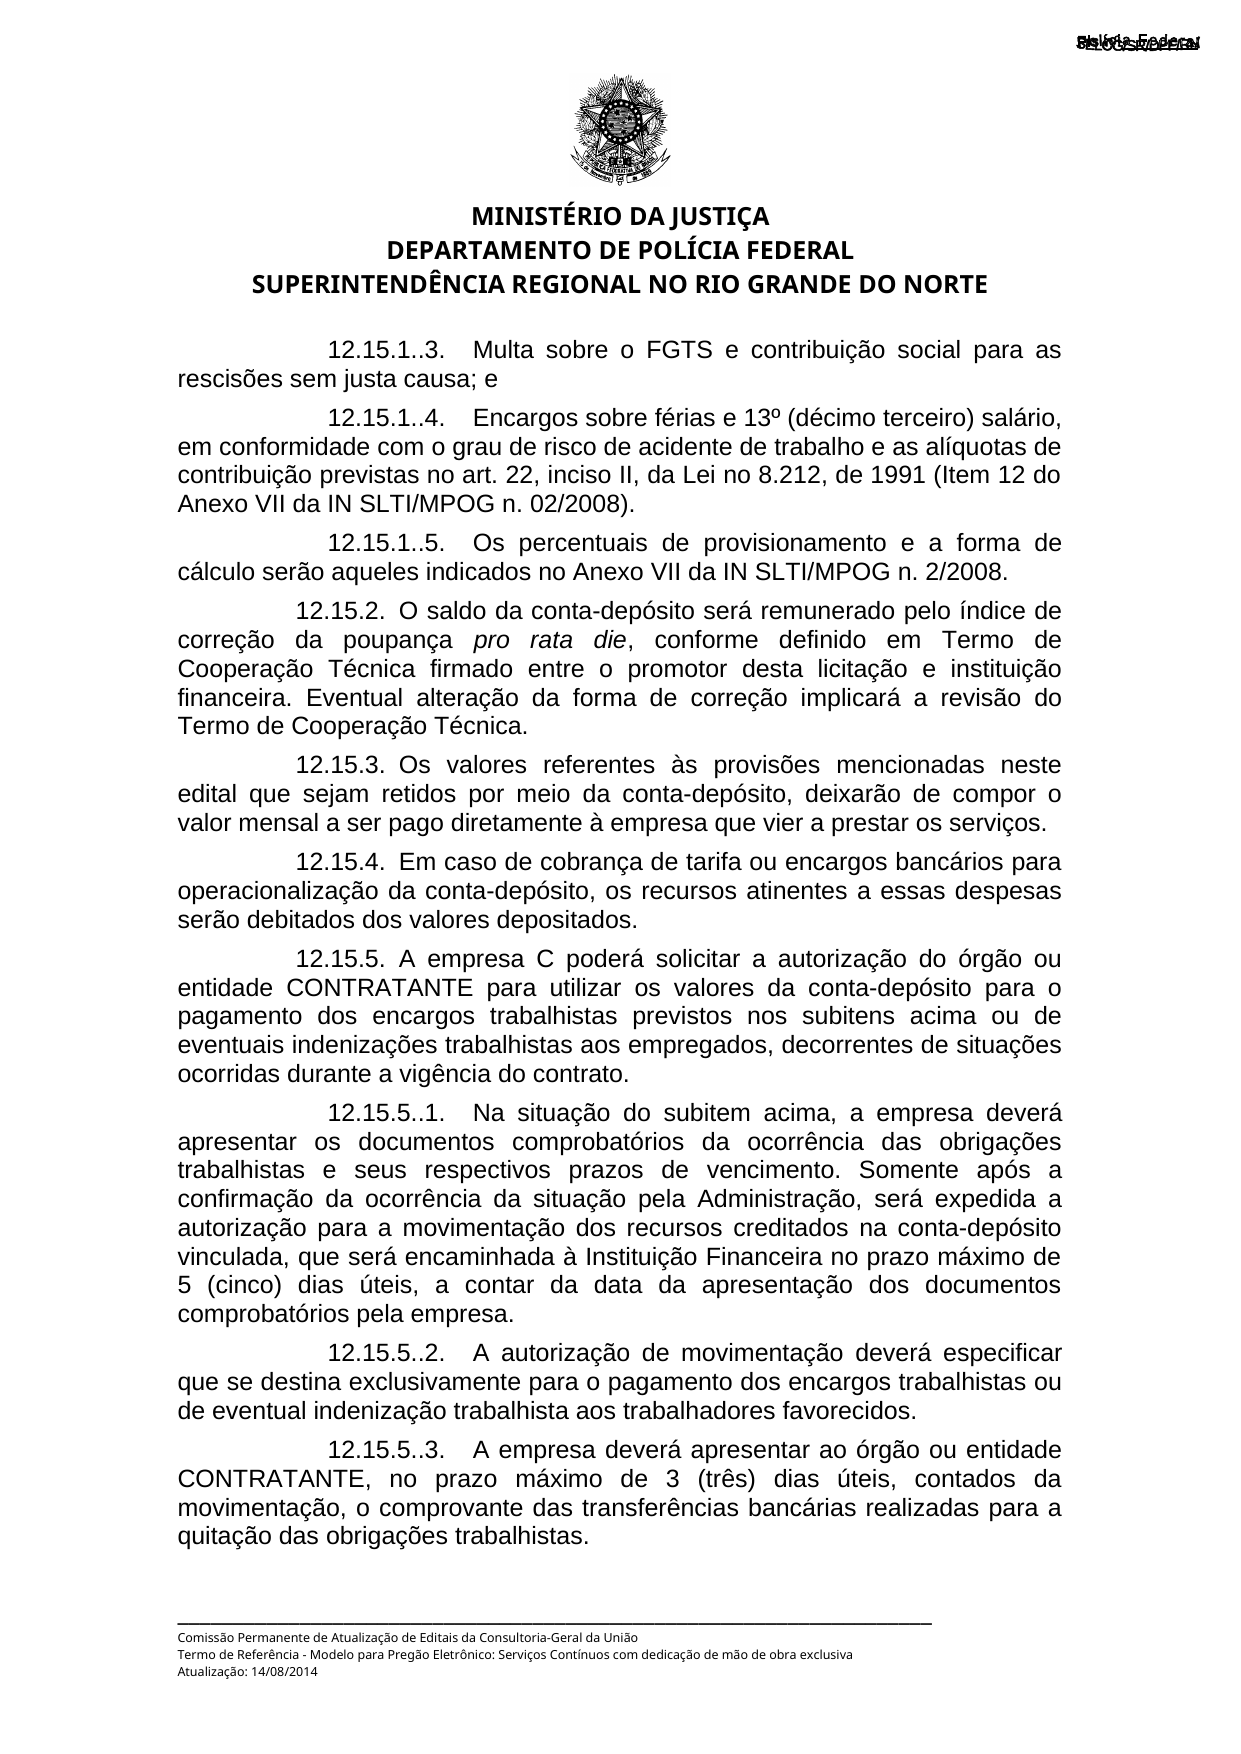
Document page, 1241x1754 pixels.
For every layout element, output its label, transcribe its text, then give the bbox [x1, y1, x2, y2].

list Os percentuais de provisionamento e a forma de cálculo serão aqueles indicados no Anexo VII da IN SLTI/MPOG n. 2/2008. [177, 528, 1063, 586]
list A autorização de movimentação deverá especificar que se destina exclusivamente para o pagamento dos encargos trabalhistas ou de eventual indenização trabalhista aos trabalhadores favorecidos. [177, 1338, 1063, 1424]
list Na situação do subitem acima, a empresa deverá apresentar os documentos comprobatórios da ocorrência das obrigações trabalhistas e seus respectivos prazos de vencimento. Somente após a confirmação da ocorrência da situação pela Administração, será expedida a autorização para a movimentação dos recursos creditados na conta-depósito vinculada, que será encaminhada à Instituição Financeira no prazo máximo de 5 (cinco) dias úteis, a contar da data da apresentação dos documentos comprobatórios pela empresa. [177, 1098, 1063, 1328]
list A empresa deverá apresentar ao órgão ou entidade CONTRATANTE, no prazo máximo de 3 (três) dias úteis, contados da movimentação, o comprovante das transferências bancárias realizadas para a quitação das obrigações trabalhistas. [177, 1435, 1063, 1550]
list Multa sobre o FGTS e contribuição social para as rescisões sem justa causa; e [177, 335, 1063, 392]
list Em caso de cobrança de tarifa ou encargos bancários para operacionalização da conta-depósito, os recursos atinentes a essas despesas serão debitados dos valores depositados. [177, 847, 1063, 933]
list A empresa C poderá solicitar a autorização do órgão ou entidade CONTRATANTE para utilizar os valores da conta-depósito para o pagamento dos encargos trabalhistas previstos nos subitens acima ou de eventuais indenizações trabalhistas aos empregados, decorrentes de situações ocorridas durante a vigência do contrato. [177, 944, 1063, 1087]
list Encargos sobre férias e 13º (décimo terceiro) salário, em conformidade com o grau de risco de acidente de trabalho e as alíquotas de contribuição previstas no art. 22, inciso II, da Lei no 8.212, de 1991 (Item 12 do Anexo VII da IN SLTI/MPOG n. 02/2008). [177, 403, 1063, 518]
picture [568, 73, 672, 187]
list Os valores referentes às provisões mencionadas neste edital que sejam retidos por meio da conta-depósito, deixarão de compor o valor mensal a ser pago diretamente à empresa que vier a prestar os serviços. [177, 750, 1063, 837]
list O saldo da conta-depósito será remunerado pelo índice de correção da poupança pro rata die, conforme definido em Termo de Cooperação Técnica firmado entre o promotor desta licitação e instituição financeira. Eventual alteração da forma de correção implicará a revisão do Termo de Cooperação Técnica. [177, 596, 1063, 740]
